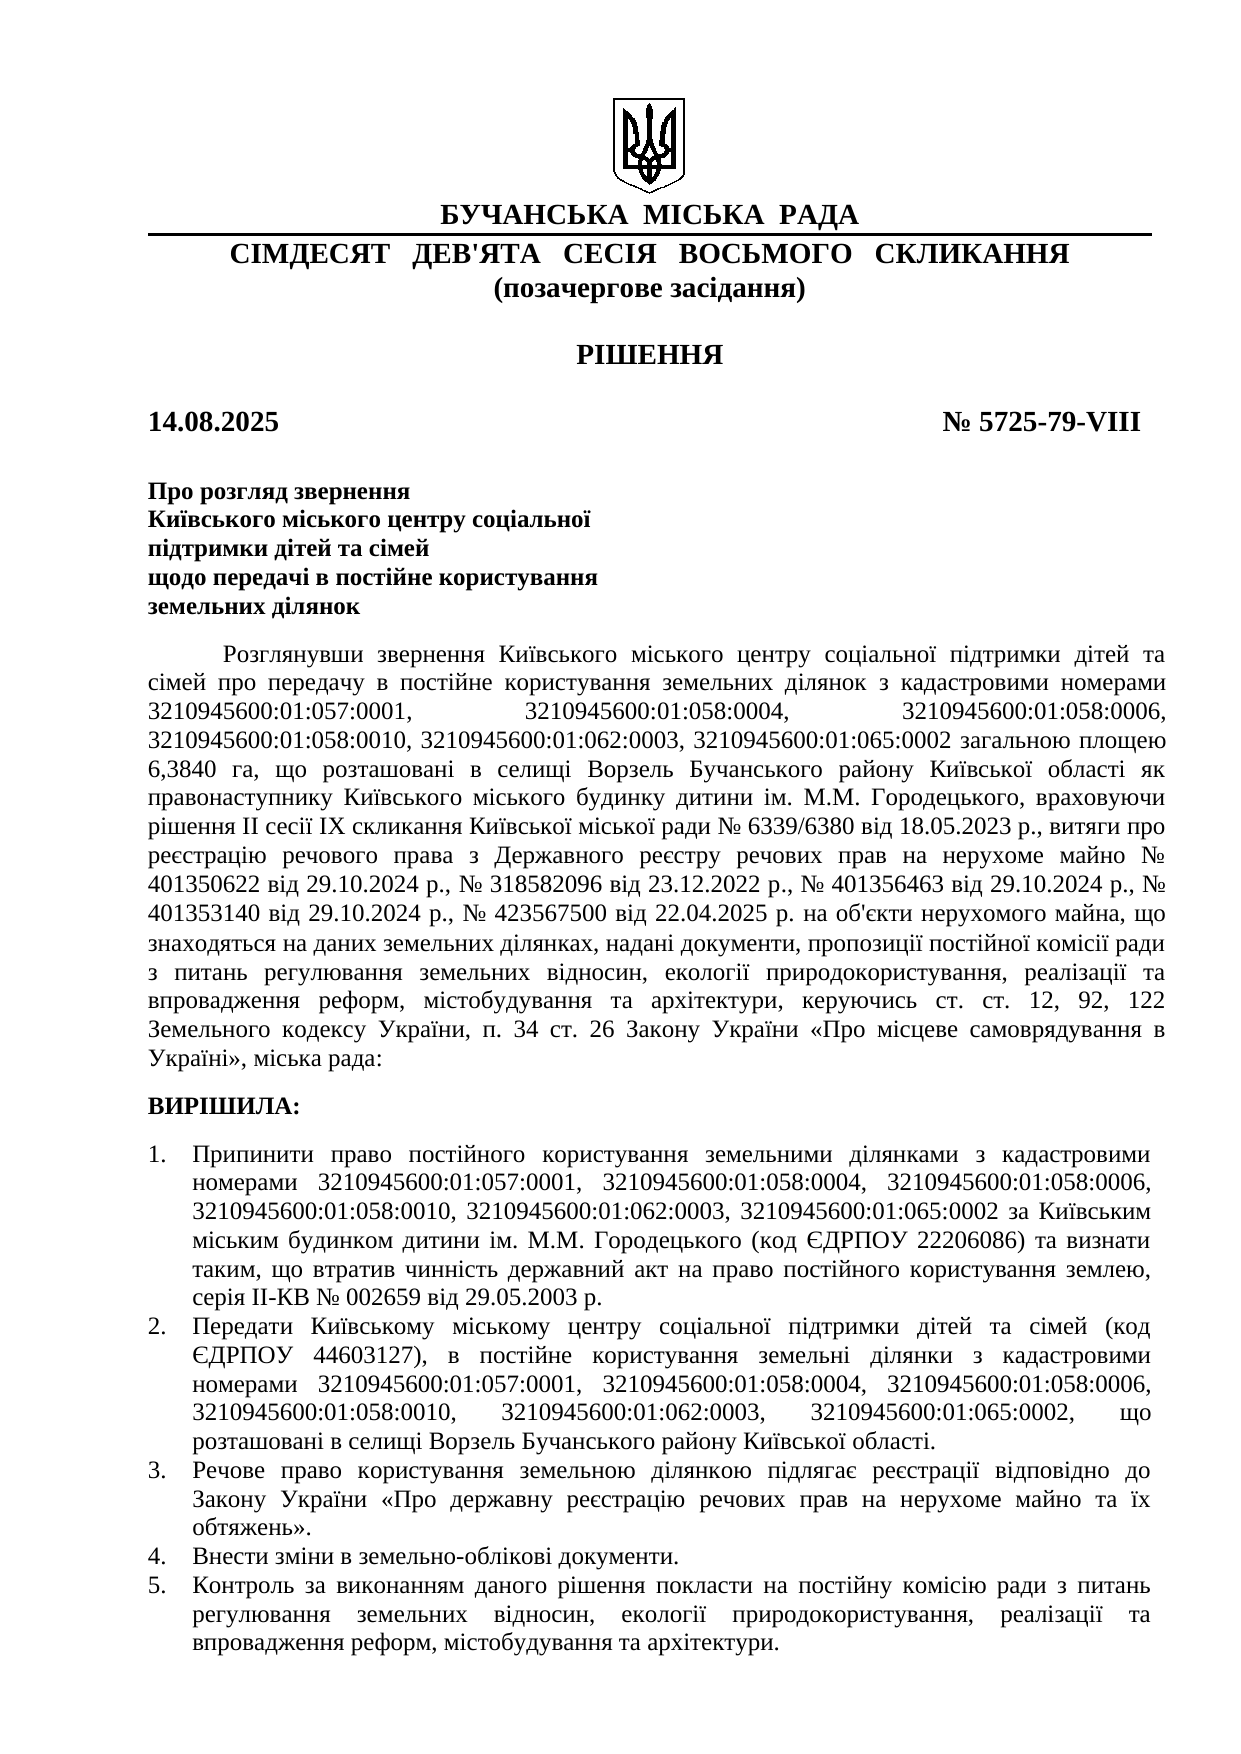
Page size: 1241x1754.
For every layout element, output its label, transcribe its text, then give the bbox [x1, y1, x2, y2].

text (позачергове засідання) [148, 270, 1152, 303]
text РІШЕННЯ [148, 337, 1152, 370]
text 14.08.2025 № 5725-79-VIІІ [148, 404, 1152, 437]
text Київського міського центру соціальної [148, 504, 783, 533]
list Внести зміни в земельно-облікові документи. [148, 1541, 1152, 1570]
text земельних ділянок [148, 591, 783, 619]
text Про розгляд звернення [148, 476, 783, 504]
list Припинити право постійного користування земельними ділянками з кадастровими номерами 3210945600:01:057:0001, 3210945600:01:058:0004, 3210945600:01:058:0006, 3210945600:01:058:0010, 3210945600:01:062:0003, 3210945600:01:065:0002 за Київським міським будинком дитини ім. М.М. Городецького (код ЄДРПОУ 22206086) та визнати таким, що втратив чинність державний акт на право постійного користування землею, серія ІІ-КВ № 002659 від 29.05.2003 р. [148, 1139, 1152, 1311]
text БУЧАНСЬКА МІСЬКА РАДА [148, 197, 1152, 233]
list Контроль за виконанням даного рішення покласти на постійну комісію ради з питань регулювання земельних відносин, екології природокористування, реалізації та впровадження реформ, містобудування та архітектури. [148, 1570, 1152, 1656]
list Речове право користування земельною ділянкою підлягає реєстрації відповідно до Закону України «Про державну реєстрацію речових прав на нерухоме майно та їх обтяжень». [148, 1455, 1152, 1541]
text щодо передачі в постійне користування [148, 562, 783, 591]
text ВИРІШИЛА: [148, 1091, 1152, 1119]
text СІМДЕСЯТ ДЕВ'ЯТА СЕСІЯ ВОСЬМОГО СКЛИКАННЯ [148, 236, 1152, 270]
text підтримки дітей та сімей [148, 533, 783, 562]
list Передати Київському міському центру соціальної підтримки дітей та сімей (код ЄДРПОУ 44603127), в постійне користування земельні ділянки з кадастровими номерами 3210945600:01:057:0001, 3210945600:01:058:0004, 3210945600:01:058:0006, 3210945600:01:058:0010, 3210945600:01:062:0003, 3210945600:01:065:0002, що розташовані в селищі Ворзель Бучанського району Київської області. [148, 1311, 1152, 1455]
text Розглянувши звернення Київського міського центру соціальної підтримки дітей та сімей про передачу в постійне користування земельних ділянок з кадастровими номерами 3210945600:01:057:0001, 3210945600:01:058:0004, 3210945600:01:058:0006, 3210945600:01:058:0010, 3210945600:01:062:0003, 3210945600:01:065:0002 загальною площею 6,3840 га, що розташовані в селищі Ворзель Бучанського району Київської області як правонаступнику Київського міського будинку дитини ім. М.М. Городецького, враховуючи рішення ІІ сесії ІX скликання Київської міської ради № 6339/6380 від 18.05.2023 р., витяги про реєстрацію речового права з Державного реєстру речових прав на нерухоме майно № 401350622 від 29.10.2024 р., № 318582096 від 23.12.2022 р., № 401356463 від 29.10.2024 р., № 401353140 від 29.10.2024 р., № 423567500 від 22.04.2025 р. на об'єкти нерухомого майна, що знаходяться на даних земельних ділянках, надані документи, пропозиції постійної комісії ради з питань регулювання земельних відносин, екології природокористування, реалізації та впровадження реформ, містобудування та архітектури, керуючись ст. ст. 12, 92, 122 Земельного кодексу України, п. 34 ст. 26 Закону України «Про місцеве самоврядування в Україні», міська рада: [148, 639, 1166, 1072]
